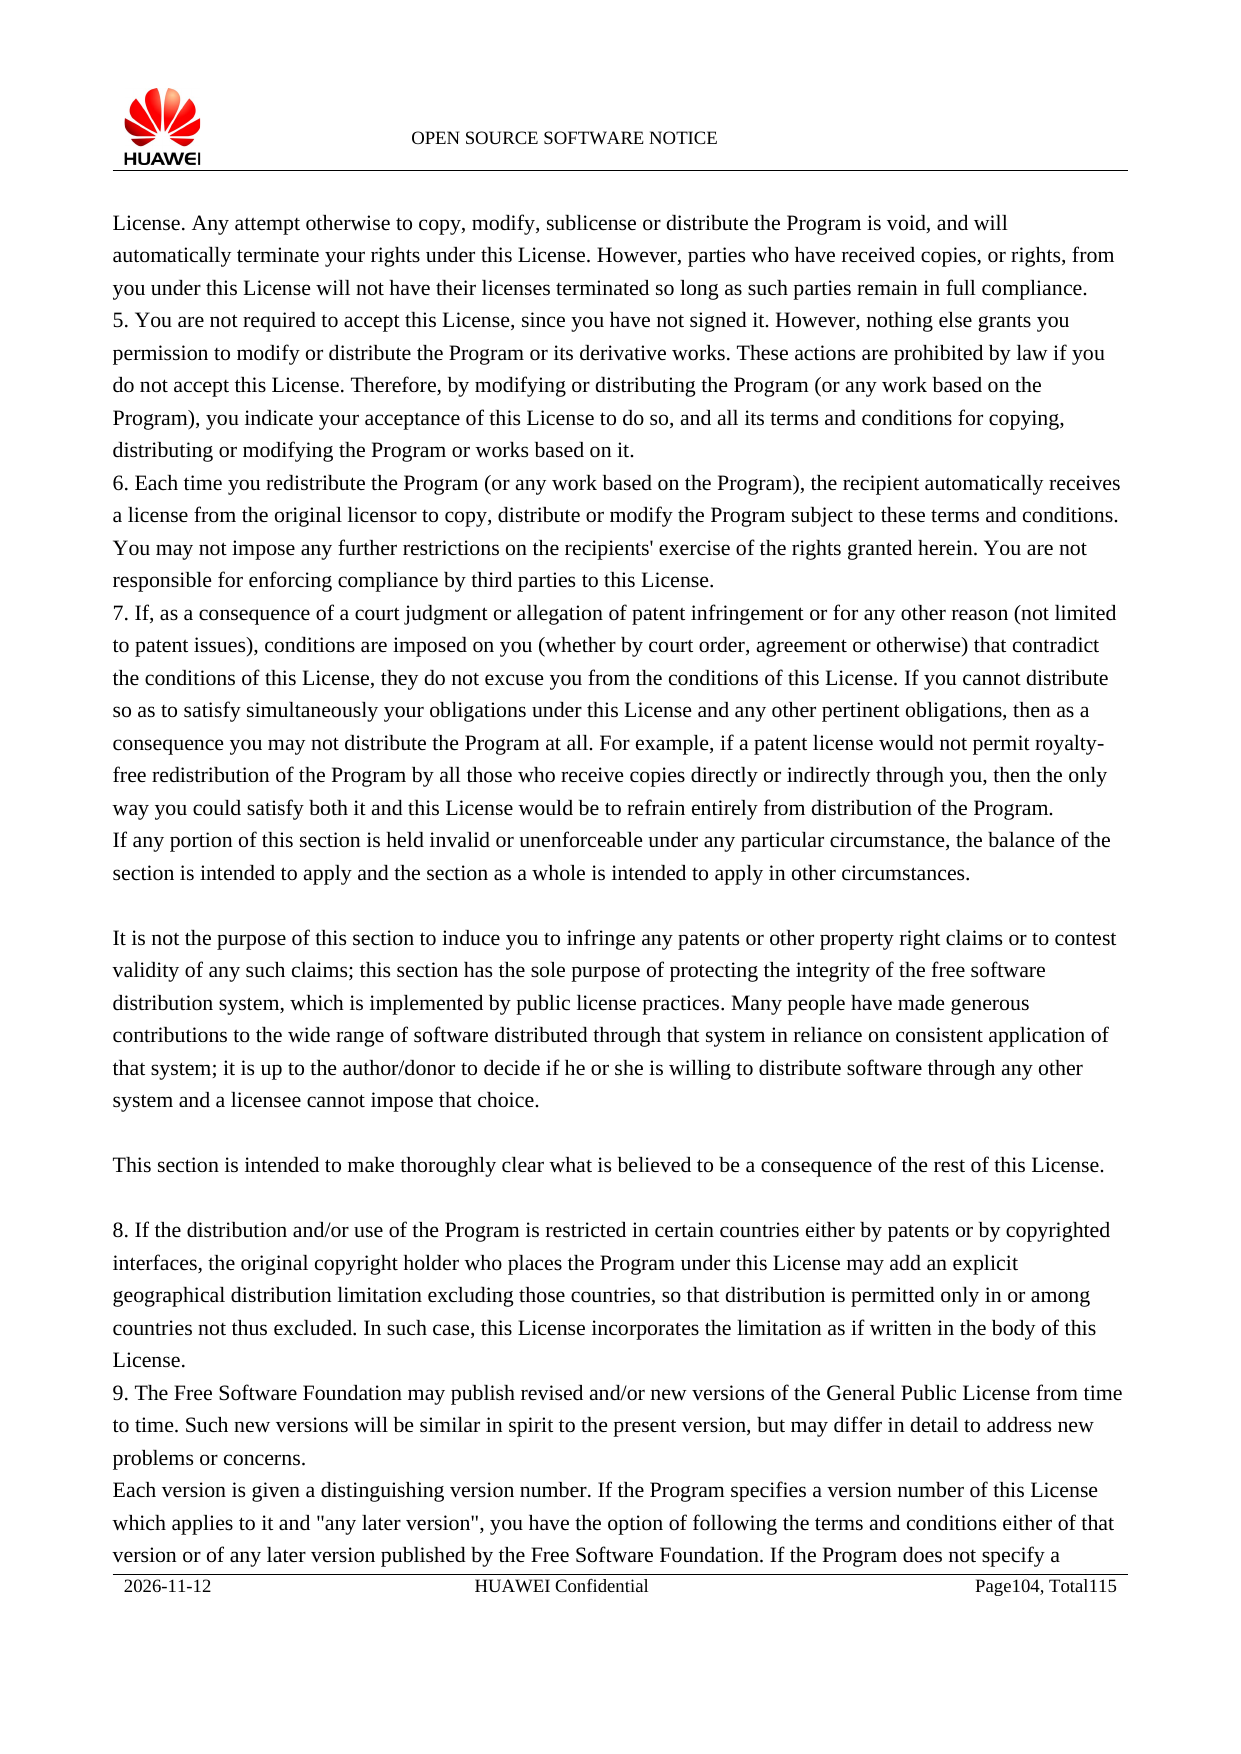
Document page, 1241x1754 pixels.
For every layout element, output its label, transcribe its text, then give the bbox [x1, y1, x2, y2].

picture [124, 88, 201, 165]
